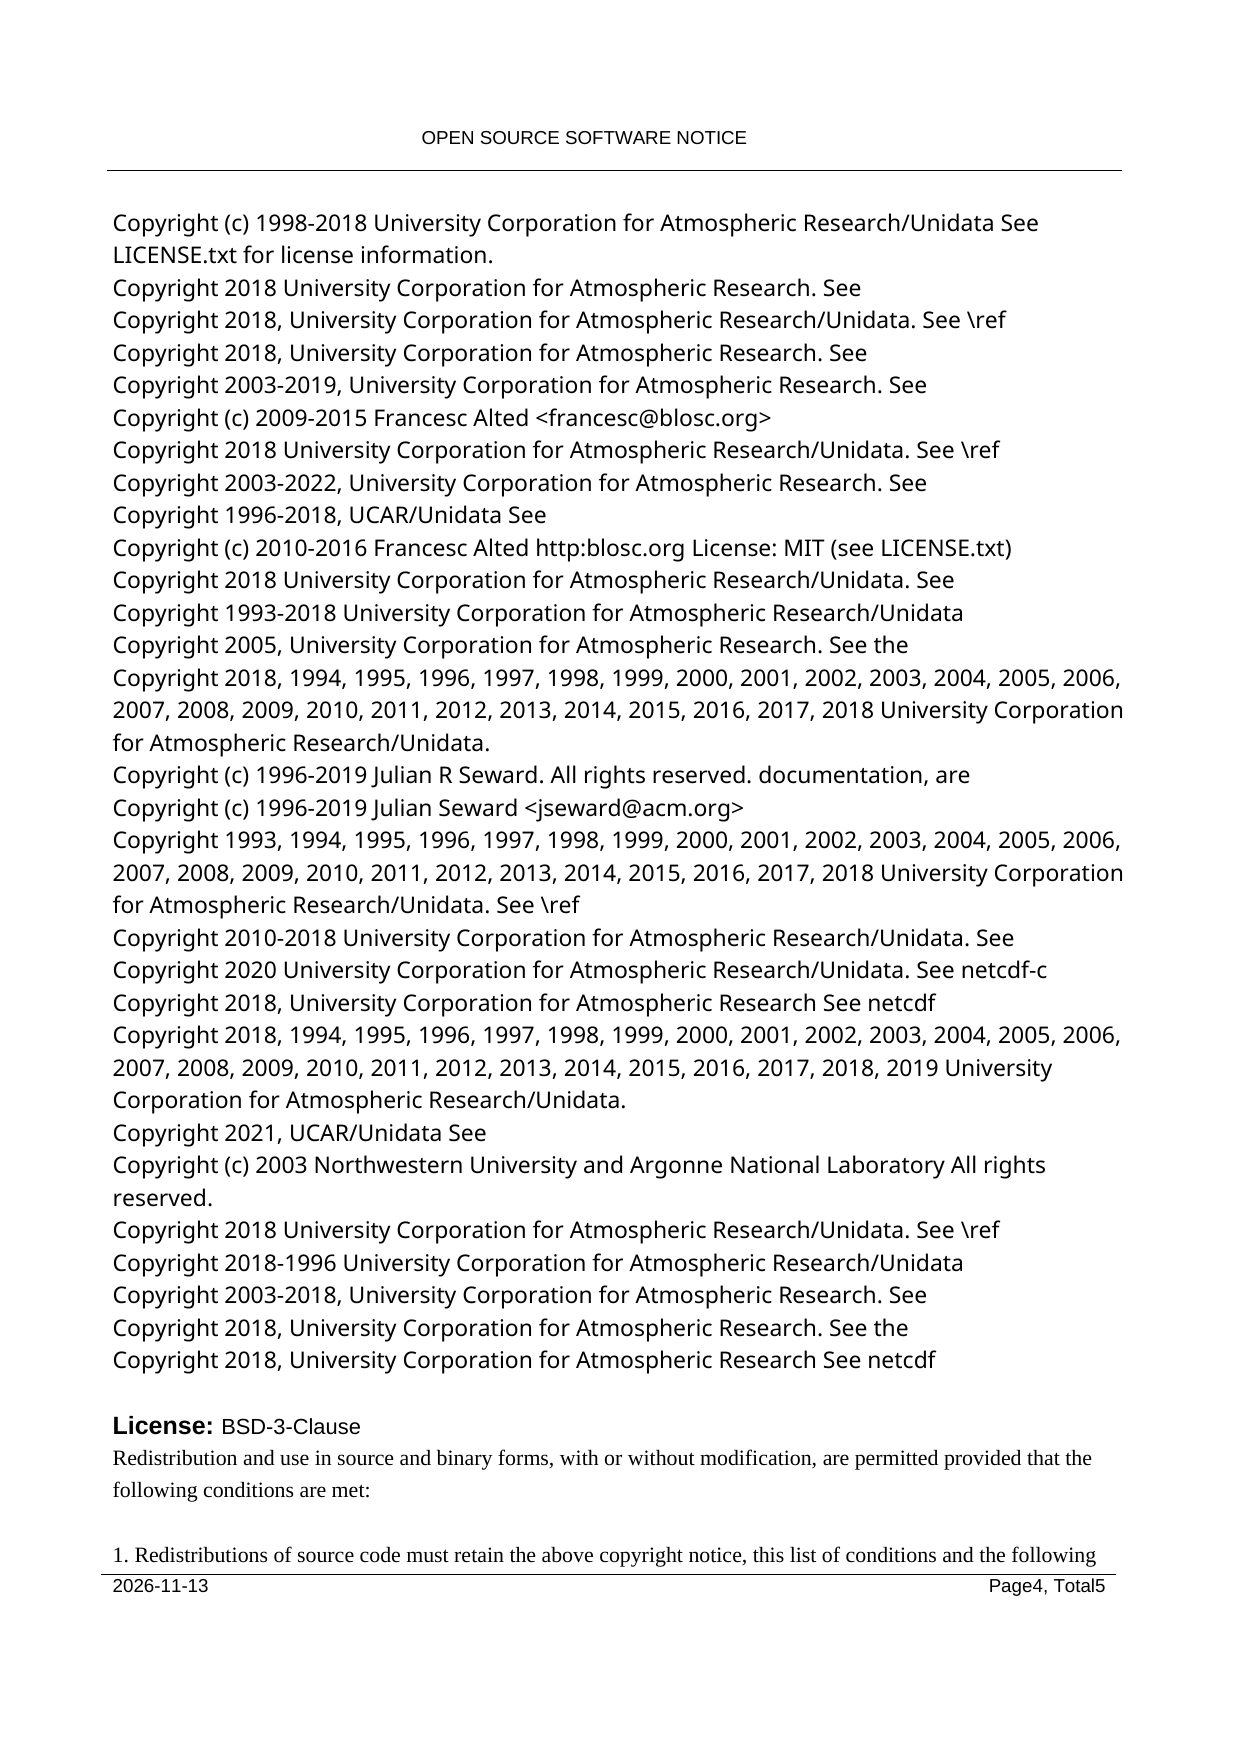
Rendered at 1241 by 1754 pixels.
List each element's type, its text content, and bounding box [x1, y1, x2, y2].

text License: BSD-3-Clause [112, 1409, 1128, 1441]
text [112, 206, 1128, 1409]
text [112, 1441, 1128, 1571]
